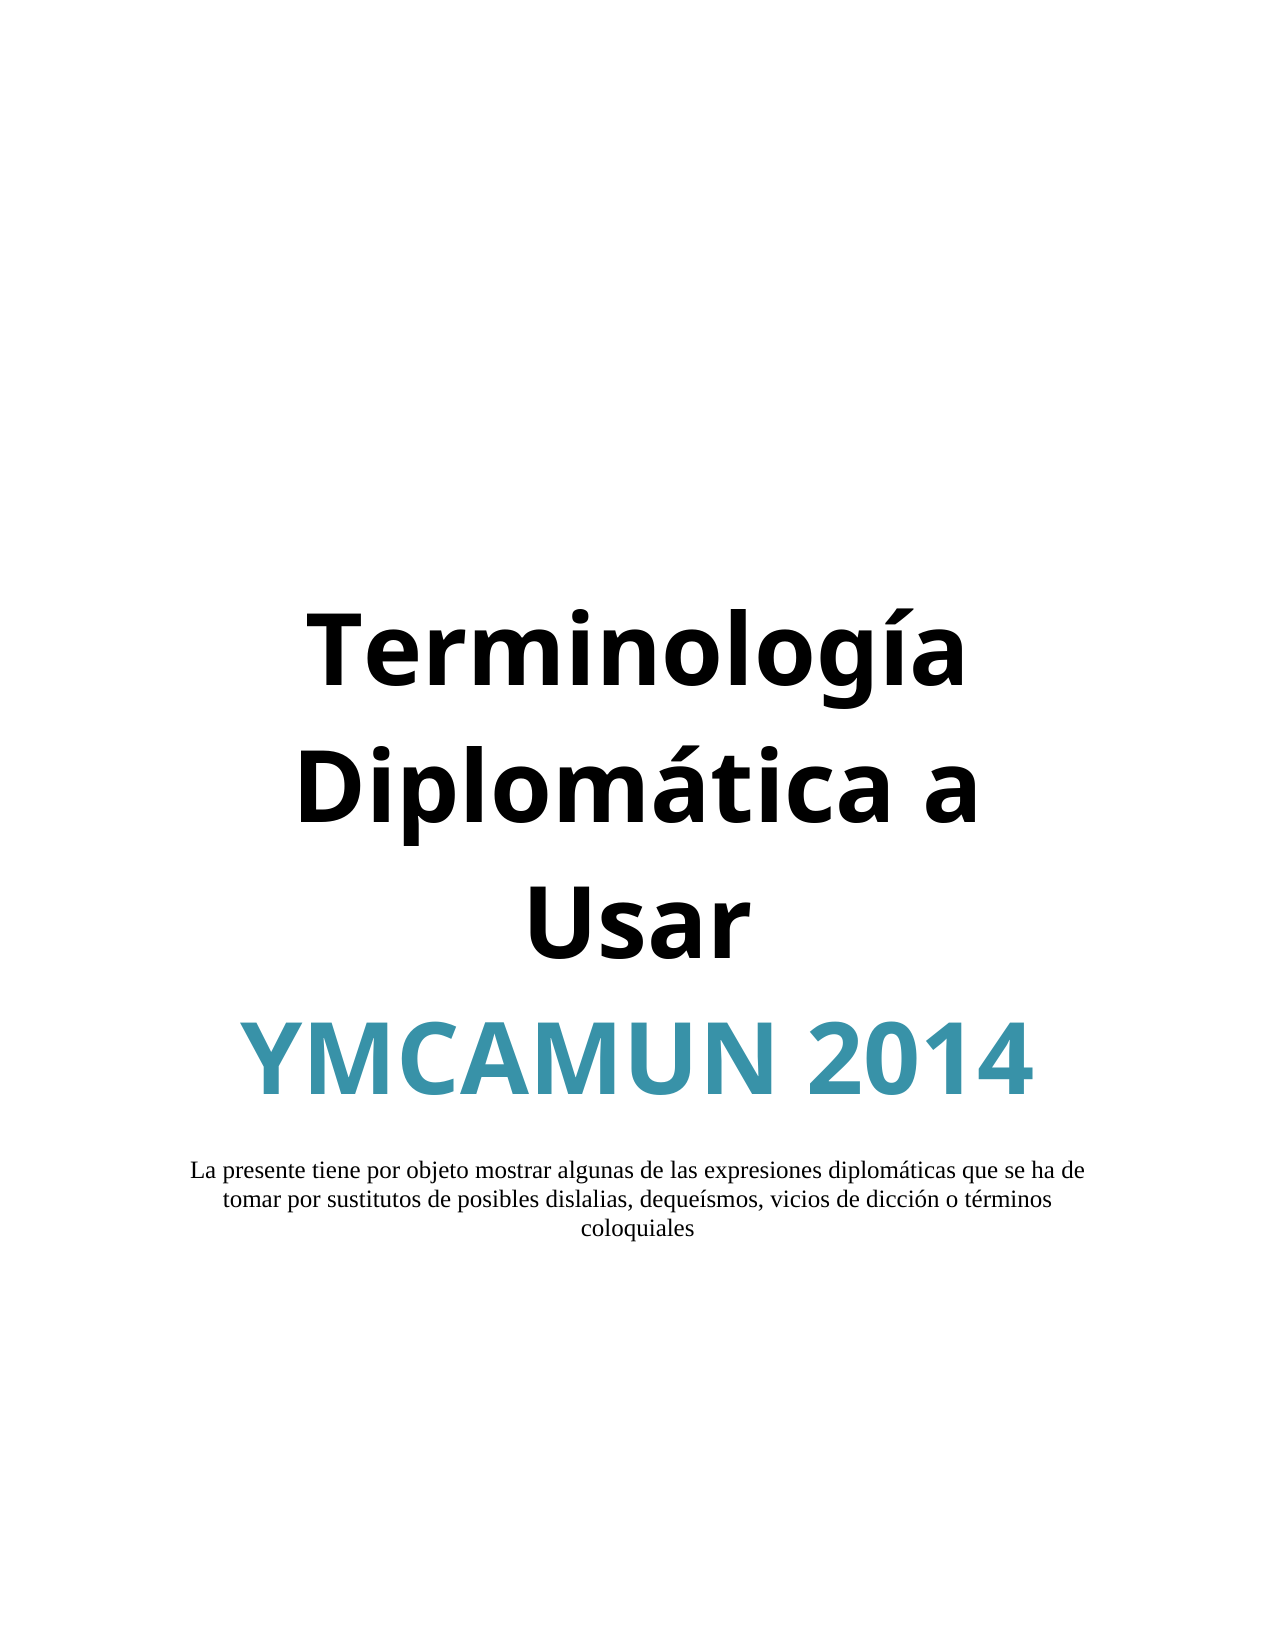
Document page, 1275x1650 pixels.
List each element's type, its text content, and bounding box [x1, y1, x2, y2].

text Terminología Diplomática a Usar [177, 579, 1098, 988]
text La presente tiene por objeto mostrar algunas de las expresiones diplomáticas que se ha de tomar por sustitutos de posibles dislalias, dequeísmos, vicios de dicción o términos coloquiales [177, 1155, 1098, 1241]
text YMCAMUN 2014 [177, 988, 1098, 1124]
